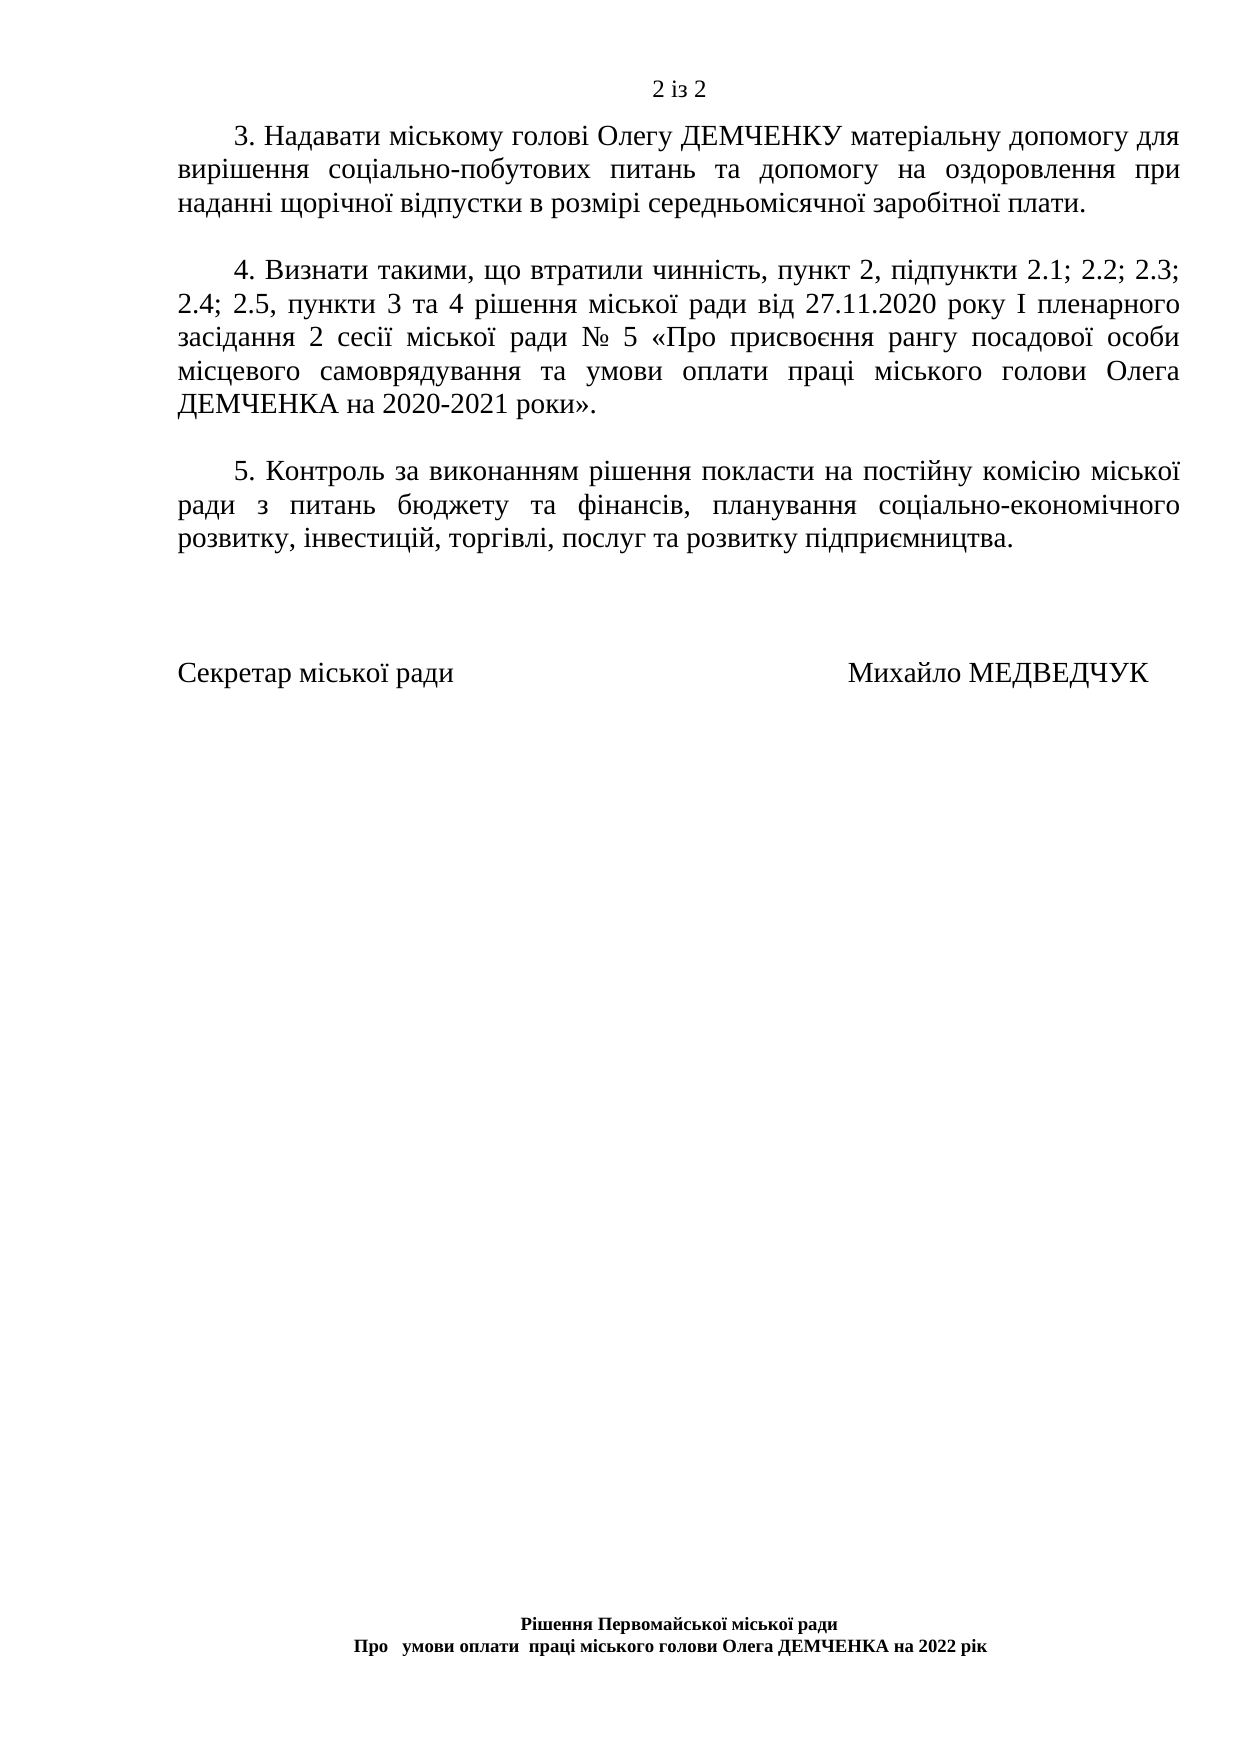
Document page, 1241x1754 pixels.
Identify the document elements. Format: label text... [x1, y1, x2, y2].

text 5. Контроль за виконанням рішення покласти на постійну комісію міської ради з питань бюджету та фінансів, планування соціально-економічного розвитку, інвестицій, торгівлі, послуг та розвитку підприємництва. [177, 453, 1181, 554]
text 4. Визнати такими, що втратили чинність, пункт 2, підпункти 2.1; 2.2; 2.3; 2.4; 2.5, пункти 3 та 4 рішення міської ради від 27.11.2020 року І пленарного засідання 2 сесії міської ради № 5 «Про присвоєння рангу посадової особи місцевого самоврядування та умови оплати праці міського голови Олега ДЕМЧЕНКА на 2020-2021 роки». [177, 252, 1181, 420]
text Секретар міської ради Михайло МЕДВЕДЧУК [177, 655, 1181, 688]
text 3. Надавати міському голові Олегу ДЕМЧЕНКУ матеріальну допомогу для вирішення соціально-побутових питань та допомогу на оздоровлення при наданні щорічної відпустки в розмірі середньомісячної заробітної плати. [177, 118, 1181, 219]
